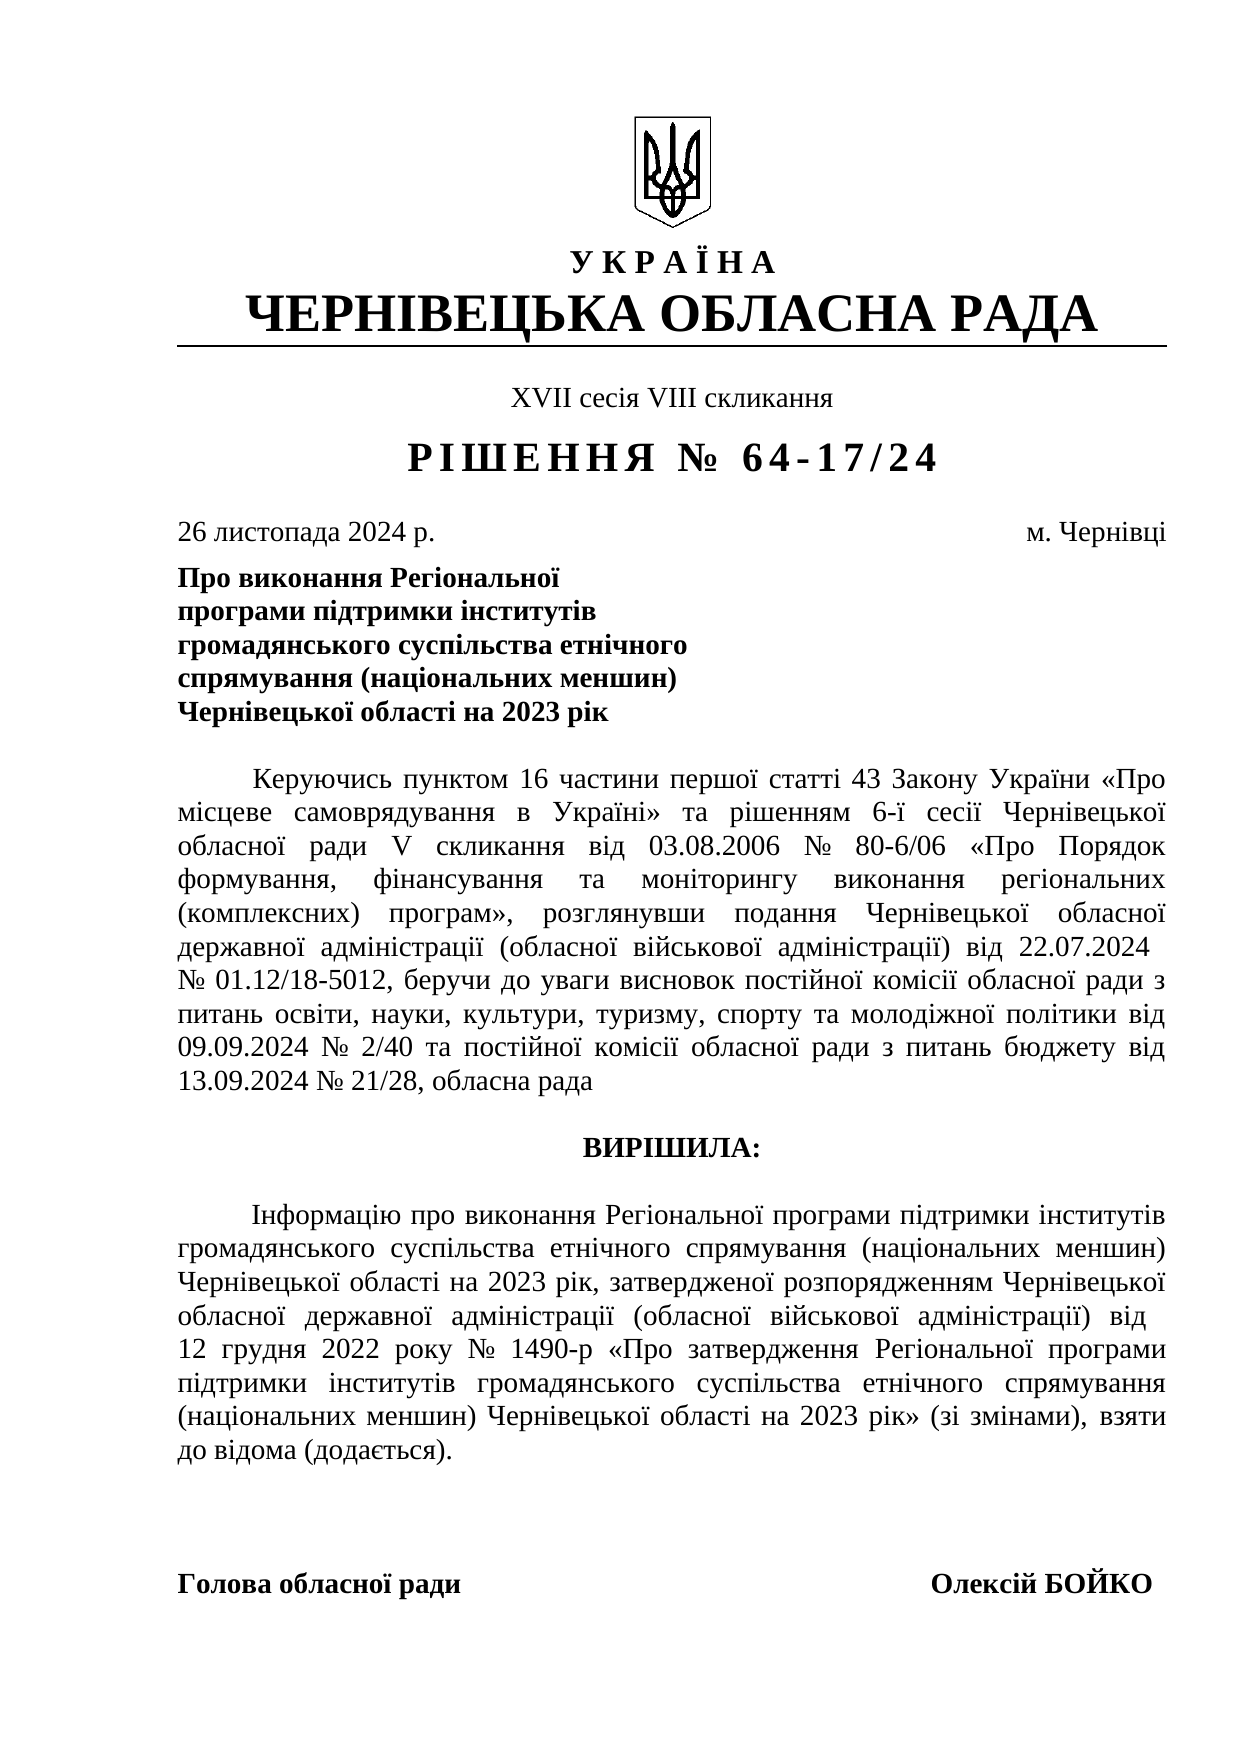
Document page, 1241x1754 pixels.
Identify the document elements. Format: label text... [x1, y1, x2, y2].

subtitle ХVІІ сесія VIІI скликання [177, 380, 1166, 414]
text Керуючись пунктом 16 частини першої статті 43 Закону України «Про місцеве самоврядування в Україні» та рішенням 6-ї сесії Чернівецької обласної ради V скликання від 03.08.2006 № 80-6/06 «Про Порядок формування, фінансування та моніторингу виконання регіональних (комплексних) програм», розглянувши подання Чернівецької обласної державної адміністрації (обласної військової адміністрації) від 22.07.2024 № 01.12/18-5012, беручи до уваги висновок постійної комісії обласної ради з питань освіти, науки, культури, туризму, спорту та молодіжної політики від 09.09.2024 № 2/40 та постійної комісії обласної ради з питань бюджету від 13.09.2024 № 21/28, обласна рада [177, 761, 1166, 1096]
text У К Р А Ї Н А [177, 231, 1167, 281]
table_header 26 листопада 2024 р. [166, 514, 610, 548]
table_header м. Чернівці [610, 514, 1196, 548]
picture [632, 114, 713, 231]
text ВИРІШИЛА: [177, 1130, 1166, 1163]
text Про виконання Регіональної програми підтримки інститутів громадянського суспільства етнічного спрямування (національних меншин) Чернівецької області на 2023 рік [177, 560, 694, 727]
subtitle РІШЕННЯ № 64-17/24 [177, 433, 1166, 481]
text Голова обласної ради Олексій БОЙКО [177, 1566, 1166, 1599]
list Інформацію про виконання Регіональної програми підтримки інститутів громадянського суспільства етнічного спрямування (національних меншин) Чернівецької області на 2023 рік, затвердженої розпорядженням Чернівецької обласної державної адміністрації (обласної військової адміністрації) від 12 грудня 2022 року № 1490-р «Про затвердження Регіональної програми підтримки інститутів громадянського суспільства етнічного спрямування (національних меншин) Чернівецької області на 2023 рік» (зі змінами), взяти до відома (додається). [177, 1197, 1166, 1465]
subtitle ЧЕРНІВЕЦЬКА ОБЛАСНА РАДА [177, 281, 1167, 345]
